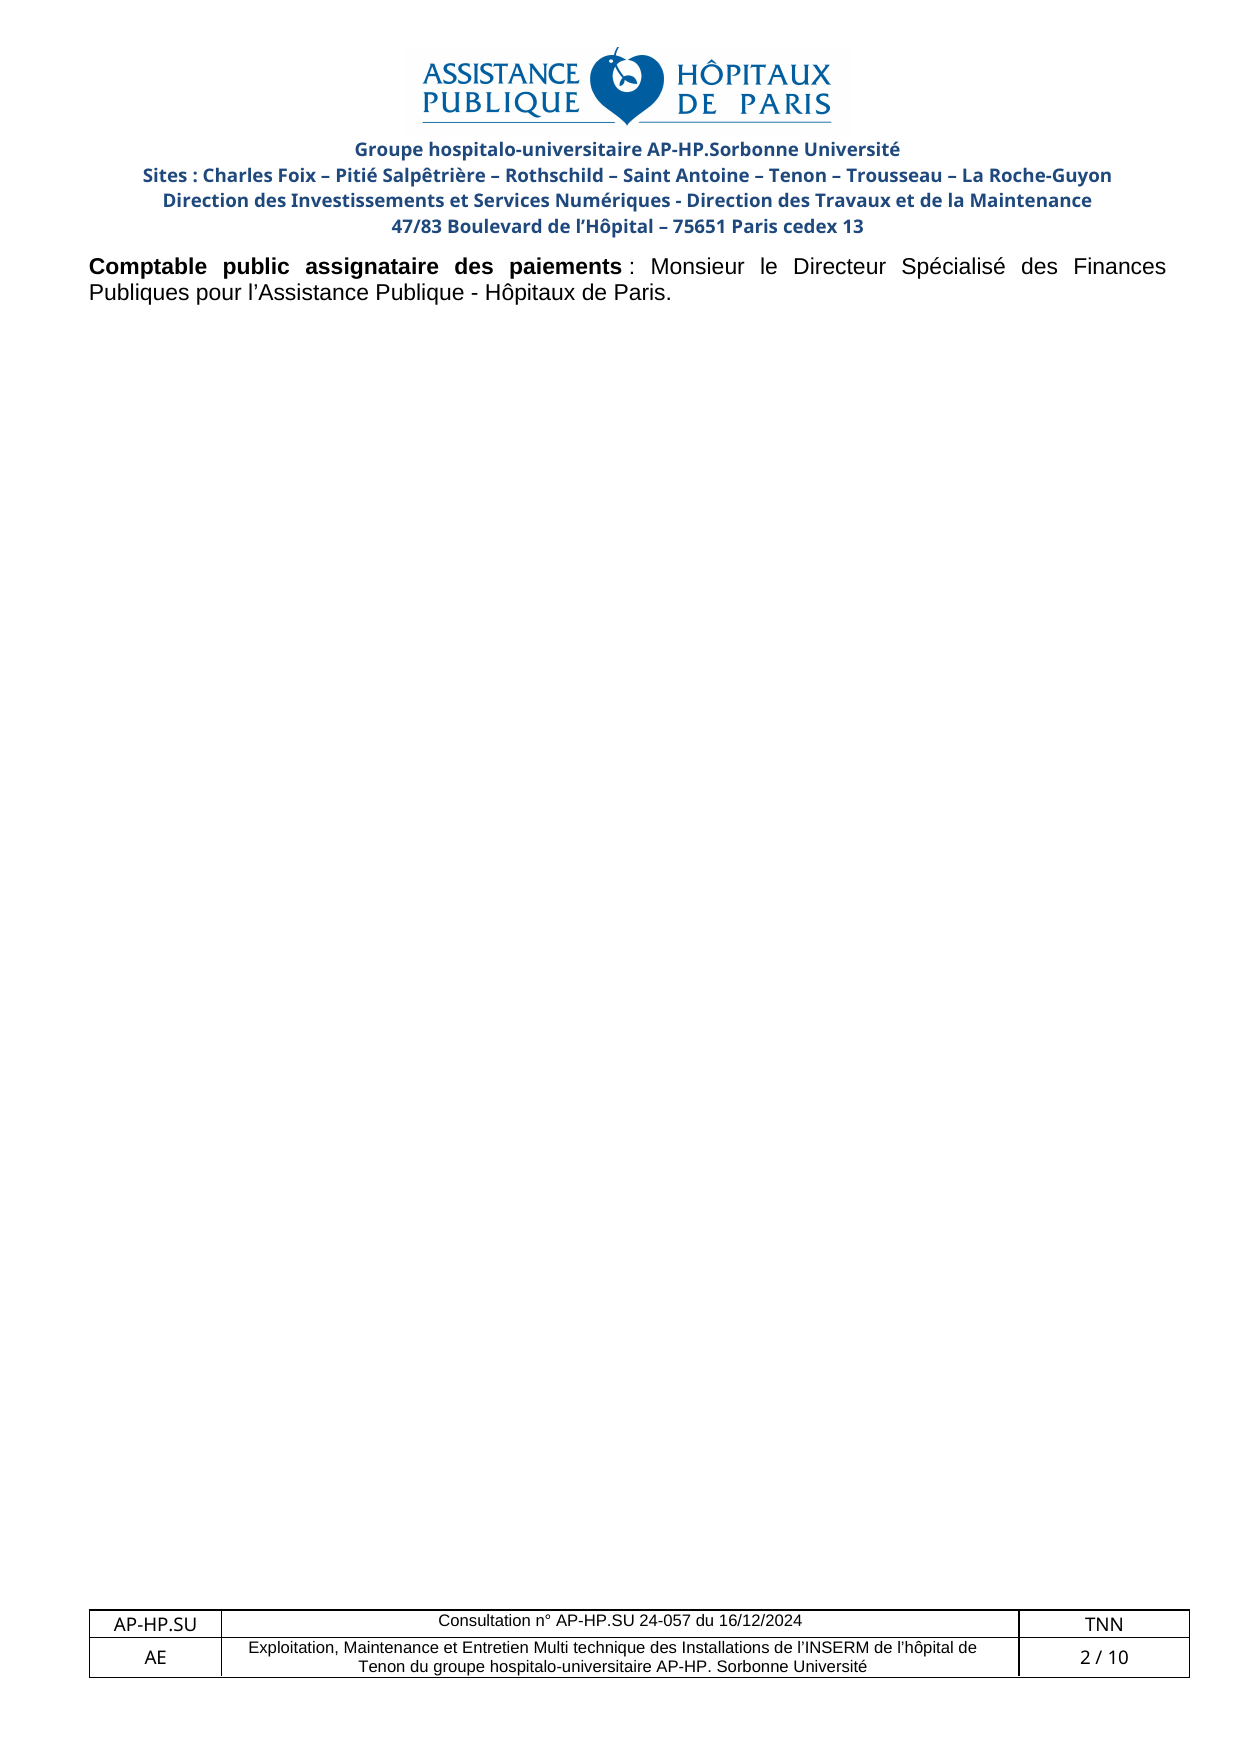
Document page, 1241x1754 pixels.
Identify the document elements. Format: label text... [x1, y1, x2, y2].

picture [404, 47, 852, 137]
text Comptable public assignataire des paiements : Monsieur le Directeur Spécialisé des Finances Publiques pour l’Assistance Publique - Hôpitaux de Paris. [89, 253, 1166, 306]
